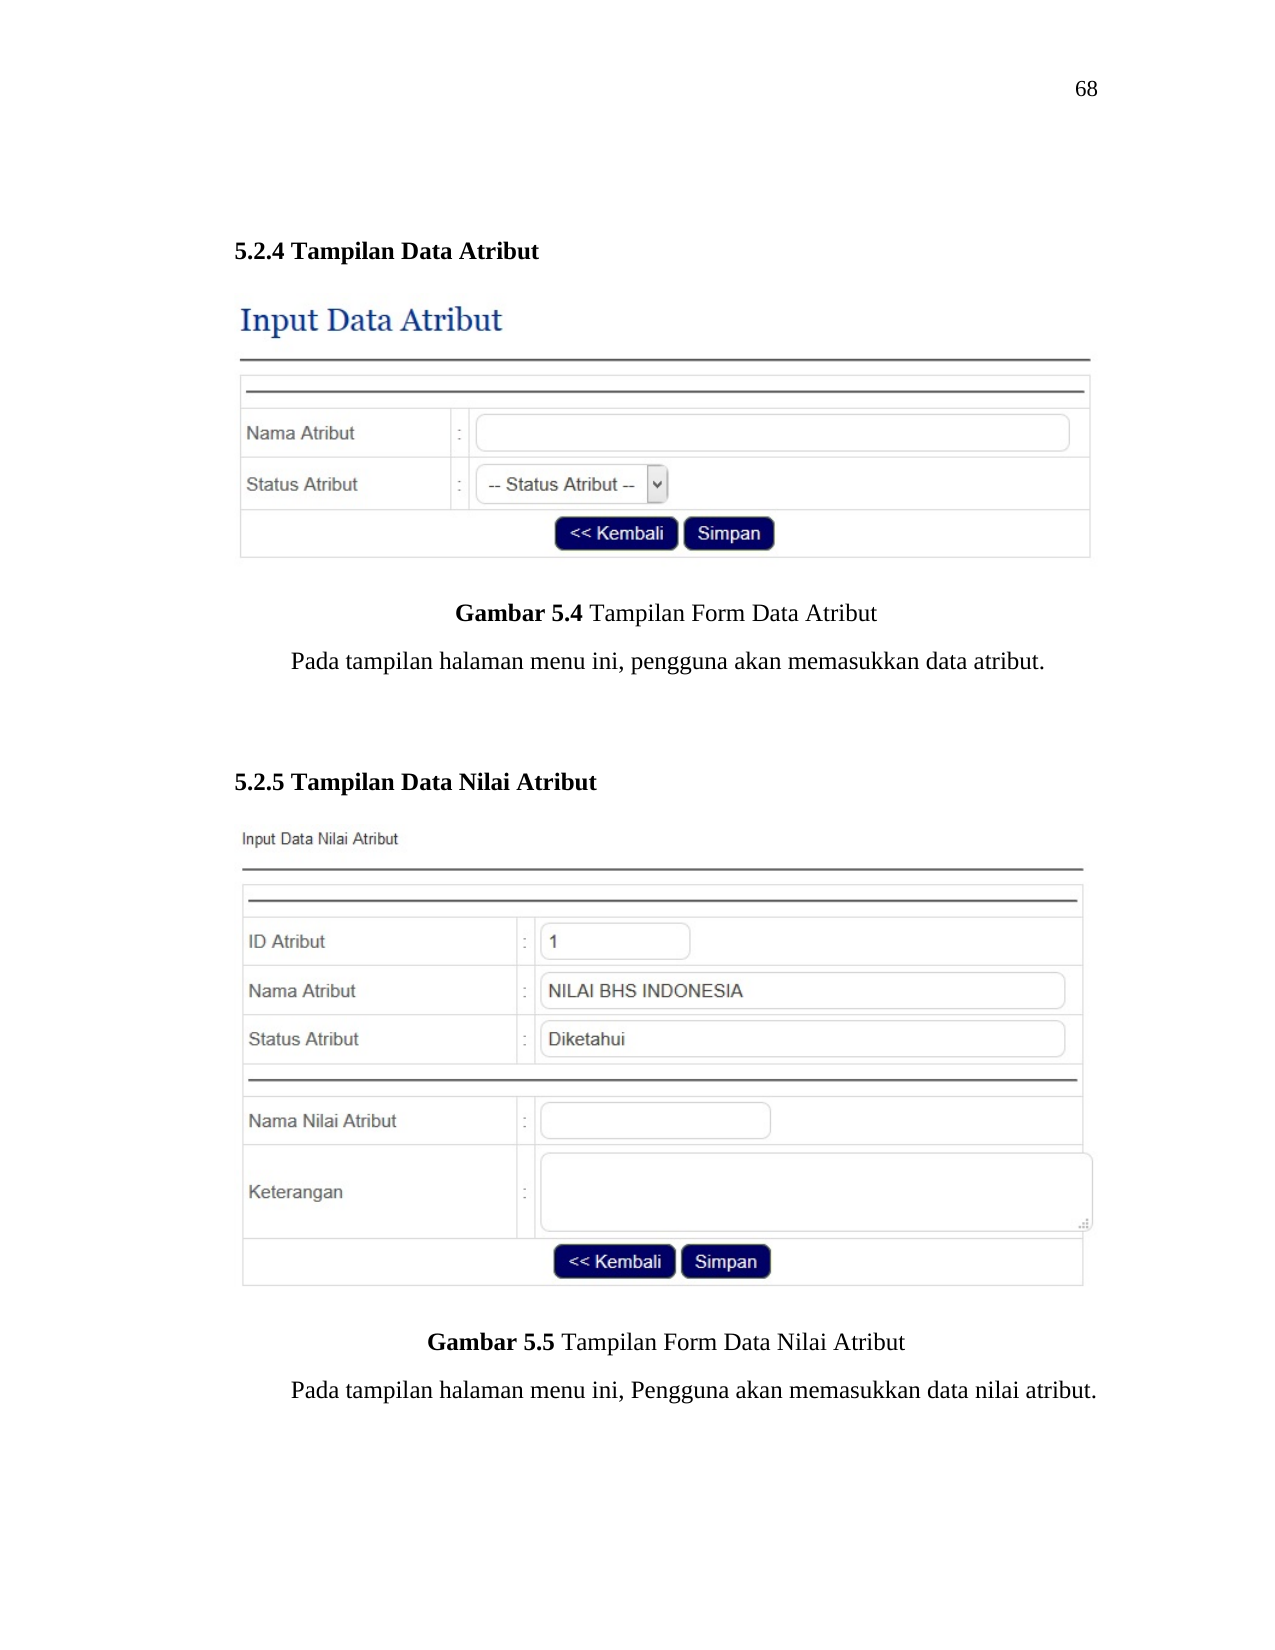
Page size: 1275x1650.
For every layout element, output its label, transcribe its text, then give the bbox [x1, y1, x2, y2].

text Pada tampilan halaman menu ini, pengguna akan memasukkan data atribut. [234, 646, 1098, 674]
picture [234, 824, 1098, 1309]
text Gambar 5.4 Tampilan Form Data Atribut [234, 598, 1098, 627]
picture [234, 293, 1098, 580]
subtitle 5.2.5 Tampilan Data Nilai Atribut [234, 767, 1098, 796]
subtitle 5.2.4 Tampilan Data Atribut [234, 236, 1098, 265]
text Pada tampilan halaman menu ini, Pengguna akan memasukkan data nilai atribut. [234, 1375, 1098, 1403]
text Gambar 5.5 Tampilan Form Data Nilai Atribut [234, 1327, 1098, 1356]
